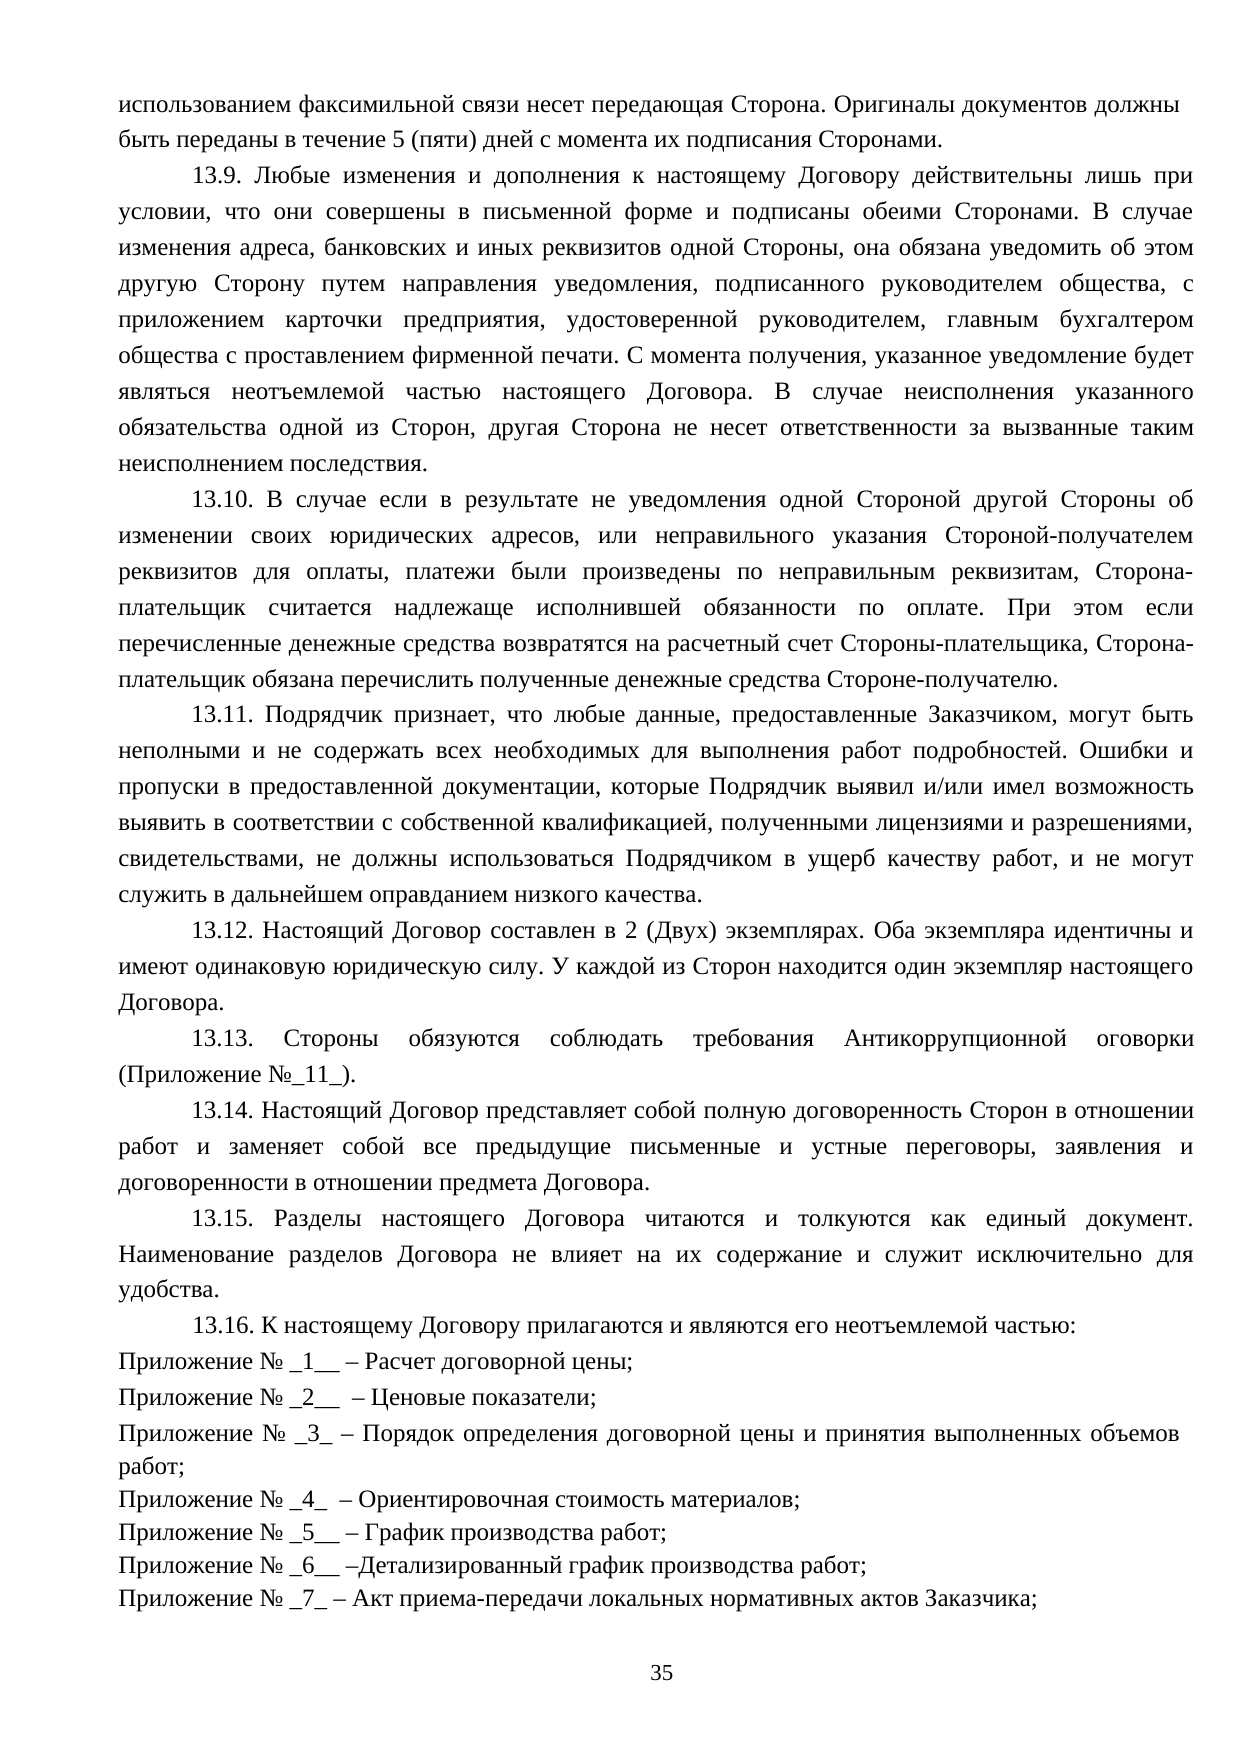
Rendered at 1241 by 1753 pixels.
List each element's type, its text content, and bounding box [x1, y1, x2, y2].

text Приложение № _2__ – Ценовые показатели; [118, 1382, 1181, 1411]
text 13.15. Разделы настоящего Договора читаются и толкуются как единый документ. Наименование разделов Договора не влияет на их содержание и служит исключительно для удобства. [118, 1203, 1195, 1303]
text 13.11. Подрядчик признает, что любые данные, предоставленные Заказчиком, могут быть неполными и не содержать всех необходимых для выполнения работ подробностей. Ошибки и пропуски в предоставленной документации, которые Подрядчик выявил и/или имел возможность выявить в соответствии с собственной квалификацией, полученными лицензиями и разрешениями, свидетельствами, не должны использоваться Подрядчиком в ущерб качеству работ, и не могут служить в дальнейшем оправданием низкого качества. [118, 699, 1195, 908]
text Приложение № _4_ – Ориентировочная стоимость материалов; [118, 1484, 1181, 1513]
text 13.10. В случае если в результате не уведомления одной Стороной другой Стороны об изменении своих юридических адресов, или неправильного указания Стороной-получателем реквизитов для оплаты, платежи были произведены по неправильным реквизитам, Сторона-плательщик считается надлежаще исполнившей обязанности по оплате. При этом если перечисленные денежные средства возвратятся на расчетный счет Стороны-плательщика, Сторона-плательщик обязана перечислить полученные денежные средства Стороне-получателю. [118, 484, 1195, 692]
text Приложение № _6__ –Детализированный график производства работ; [118, 1550, 1181, 1579]
text 13.14. Настоящий Договор представляет собой полную договоренность Сторон в отношении работ и заменяет собой все предыдущие письменные и устные переговоры, заявления и договоренности в отношении предмета Договора. [118, 1095, 1195, 1196]
text Приложение № _7_ – Акт приема-передачи локальных нормативных актов Заказчика; [118, 1583, 1181, 1612]
text 13.13. Стороны обязуются соблюдать требования Антикоррупционной оговорки (Приложение №_11_). [118, 1023, 1195, 1088]
text 13.12. Настоящий Договор составлен в 2 (Двух) экземплярах. Оба экземпляра идентичны и имеют одинаковую юридическую силу. У каждой из Сторон находится один экземпляр настоящего Договора. [118, 915, 1195, 1016]
text Приложение № _5__ – График производства работ; [118, 1517, 1181, 1546]
text 13.16. К настоящему Договору прилагаются и являются его неотъемлемой частью: [118, 1311, 1181, 1339]
text Приложение № _3_ – Порядок определения договорной цены и принятия выполненных объемов работ; [118, 1418, 1181, 1480]
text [118, 89, 1181, 153]
text 13.9. Любые изменения и дополнения к настоящему Договору действительны лишь при условии, что они совершены в письменной форме и подписаны обеими Сторонами. В случае изменения адреса, банковских и иных реквизитов одной Стороны, она обязана уведомить об этом другую Сторону путем направления уведомления, подписанного руководителем общества, с приложением карточки предприятия, удостоверенной руководителем, главным бухгалтером общества с проставлением фирменной печати. С момента получения, указанное уведомление будет являться неотъемлемой частью настоящего Договора. В случае неисполнения указанного обязательства одной из Сторон, другая Сторона не несет ответственности за вызванные таким неисполнением последствия. [118, 161, 1195, 477]
text Приложение № _1__ – Расчет договорной цены; [118, 1346, 1181, 1375]
